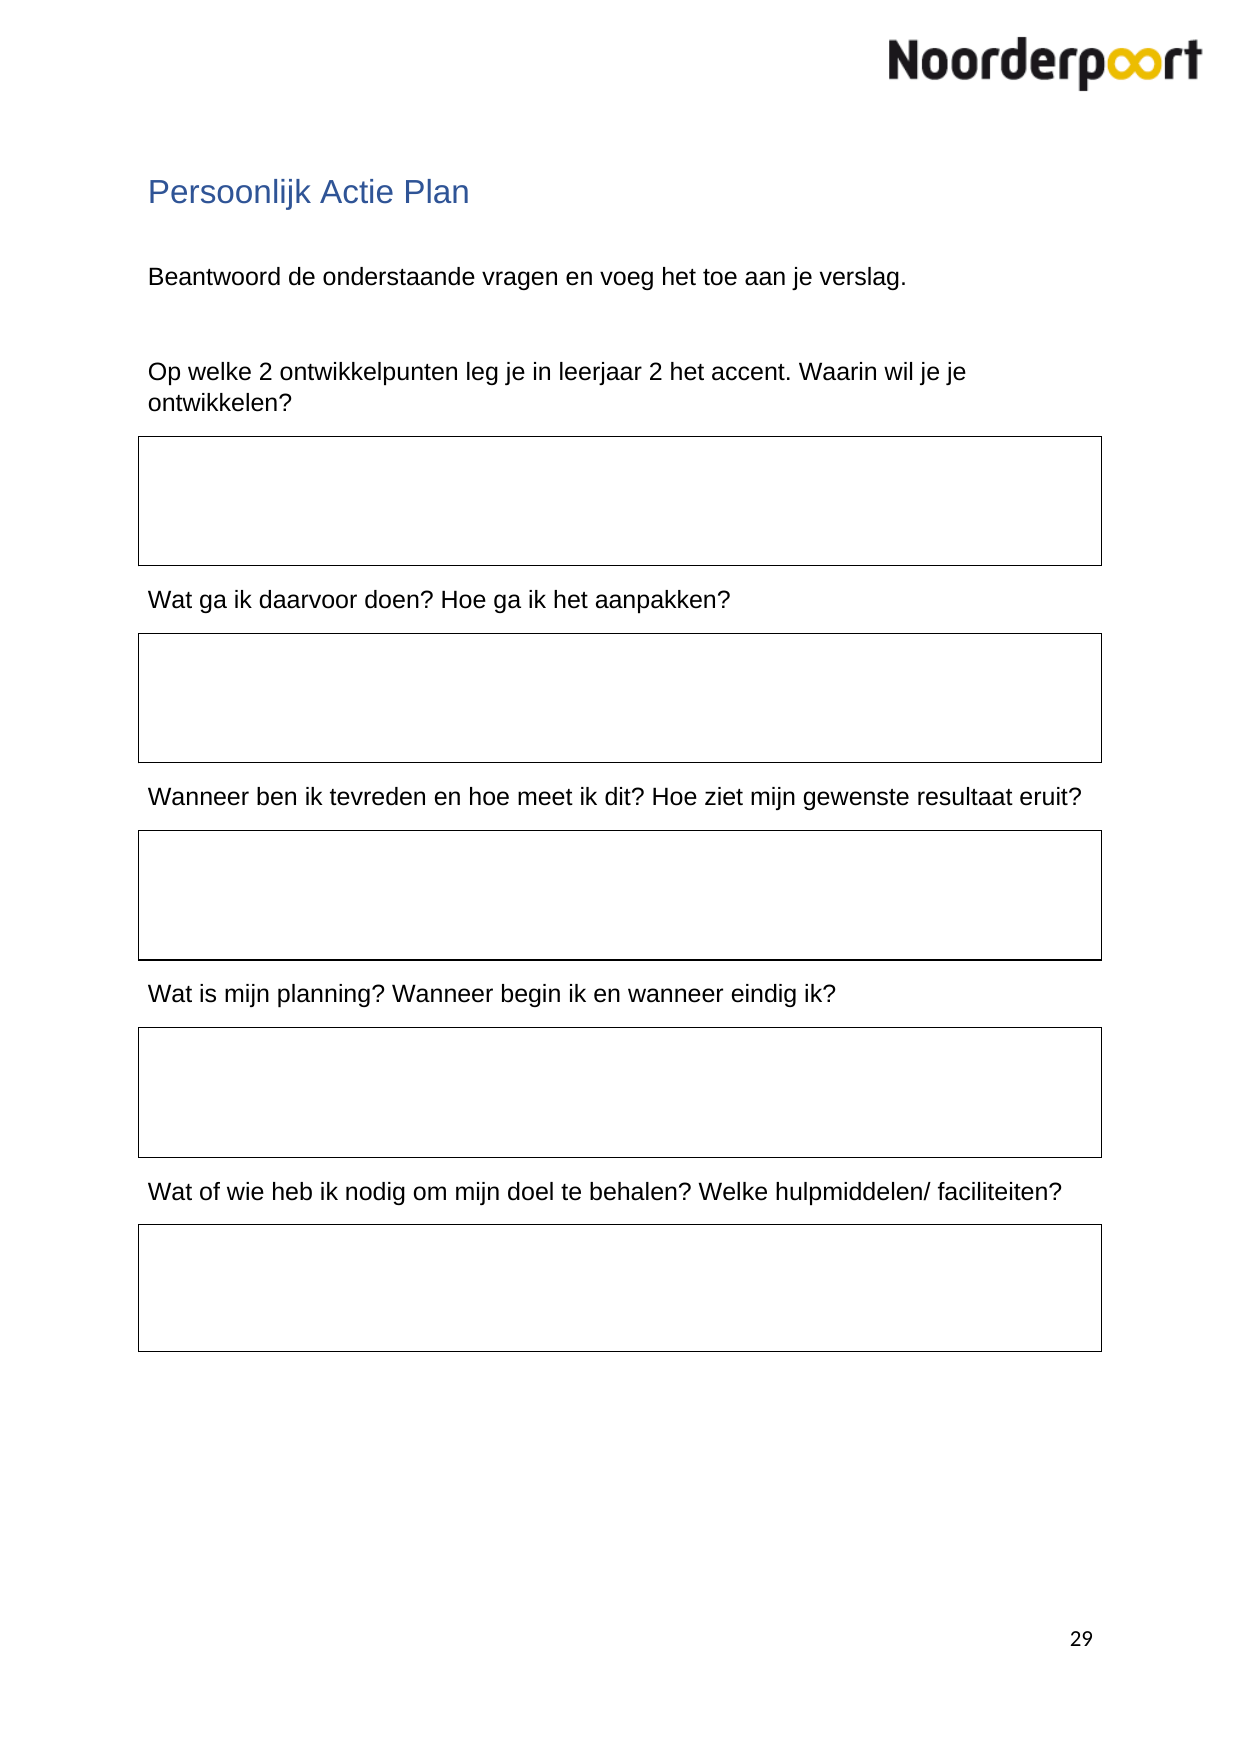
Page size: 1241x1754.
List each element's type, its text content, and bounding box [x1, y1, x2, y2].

text Beantwoord de onderstaande vragen en voeg het toe aan je verslag. [148, 262, 1093, 291]
picture [882, 31, 1205, 93]
text Wat is mijn planning? Wanneer begin ik en wanneer eindig ik? [148, 979, 1093, 1008]
text Wat of wie heb ik nodig om mijn doel te behalen? Welke hulpmiddelen/ faciliteiten? [148, 1177, 1093, 1205]
text Wanneer ben ik tevreden en hoe meet ik dit? Hoe ziet mijn gewenste resultaat eruit? [148, 782, 1093, 811]
text Op welke 2 ontwikkelpunten leg je in leerjaar 2 het accent. Waarin wil je je ontwikkelen? [148, 357, 1093, 417]
text Wat ga ik daarvoor doen? Hoe ga ik het aanpakken? [148, 585, 1093, 614]
subtitle Persoonlijk Actie Plan [148, 173, 1093, 211]
